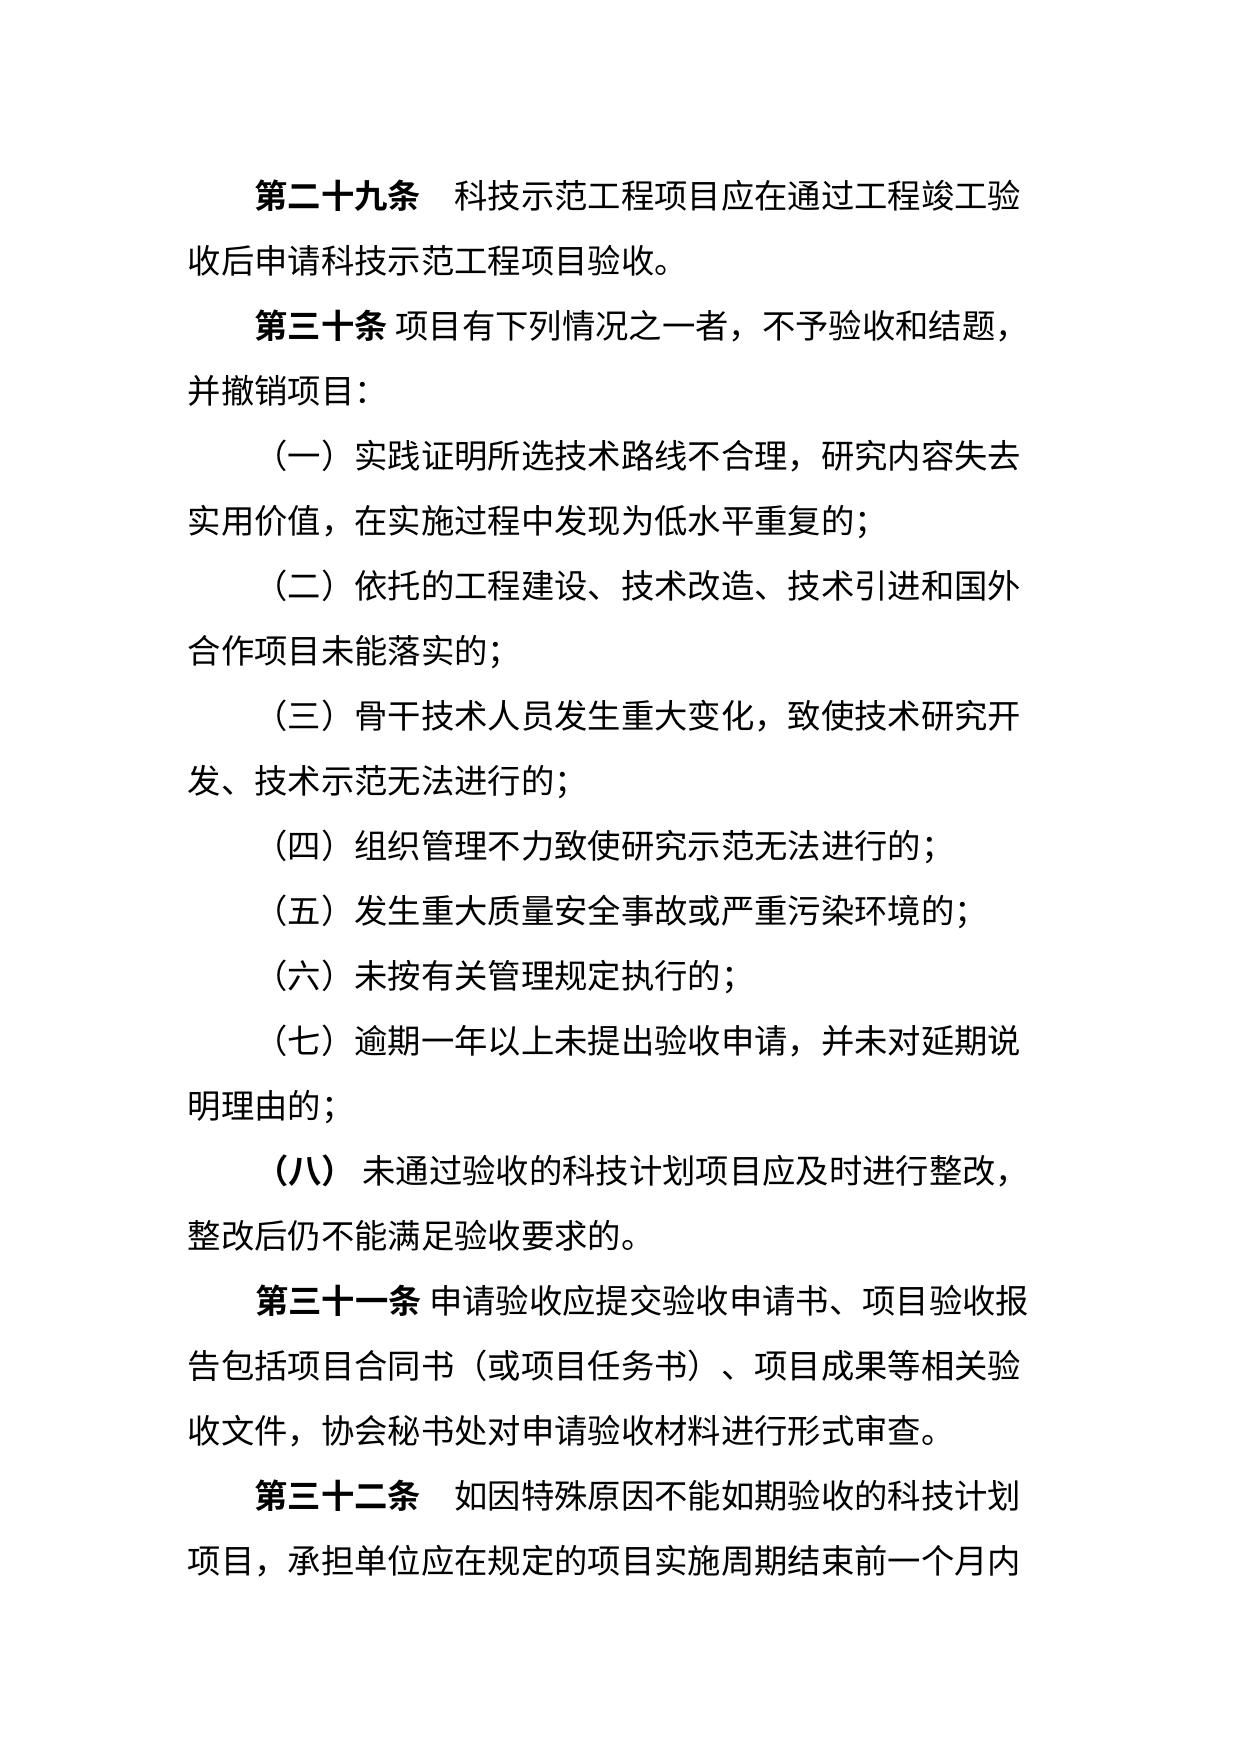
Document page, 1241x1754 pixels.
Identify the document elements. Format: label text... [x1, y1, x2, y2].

text 第三十条 项目有下列情况之一者，不予验收和结题，并撤销项目： [187, 292, 1053, 422]
text 第三十一条 申请验收应提交验收申请书、项目验收报告包括项目合同书（或项目任务书）、项目成果等相关验收文件，协会秘书处对申请验收材料进行形式审查。 [187, 1267, 1053, 1462]
text （五）发生重大质量安全事故或严重污染环境的； [187, 877, 1053, 942]
text 第二十九条 科技示范工程项目应在通过工程竣工验收后申请科技示范工程项目验收。 [187, 162, 1053, 292]
text （三）骨干技术人员发生重大变化，致使技术研究开发、技术示范无法进行的； [187, 682, 1053, 812]
text （一）实践证明所选技术路线不合理，研究内容失去实用价值，在实施过程中发现为低水平重复的； [187, 422, 1053, 552]
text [187, 1462, 1053, 1592]
text （八） 未通过验收的科技计划项目应及时进行整改，整改后仍不能满足验收要求的。 [187, 1137, 1053, 1267]
text （七）逾期一年以上未提出验收申请，并未对延期说明理由的； [187, 1007, 1053, 1137]
text （二）依托的工程建设、技术改造、技术引进和国外合作项目未能落实的； [187, 552, 1053, 682]
text （六）未按有关管理规定执行的； [187, 942, 1053, 1007]
text （四）组织管理不力致使研究示范无法进行的； [187, 812, 1053, 877]
